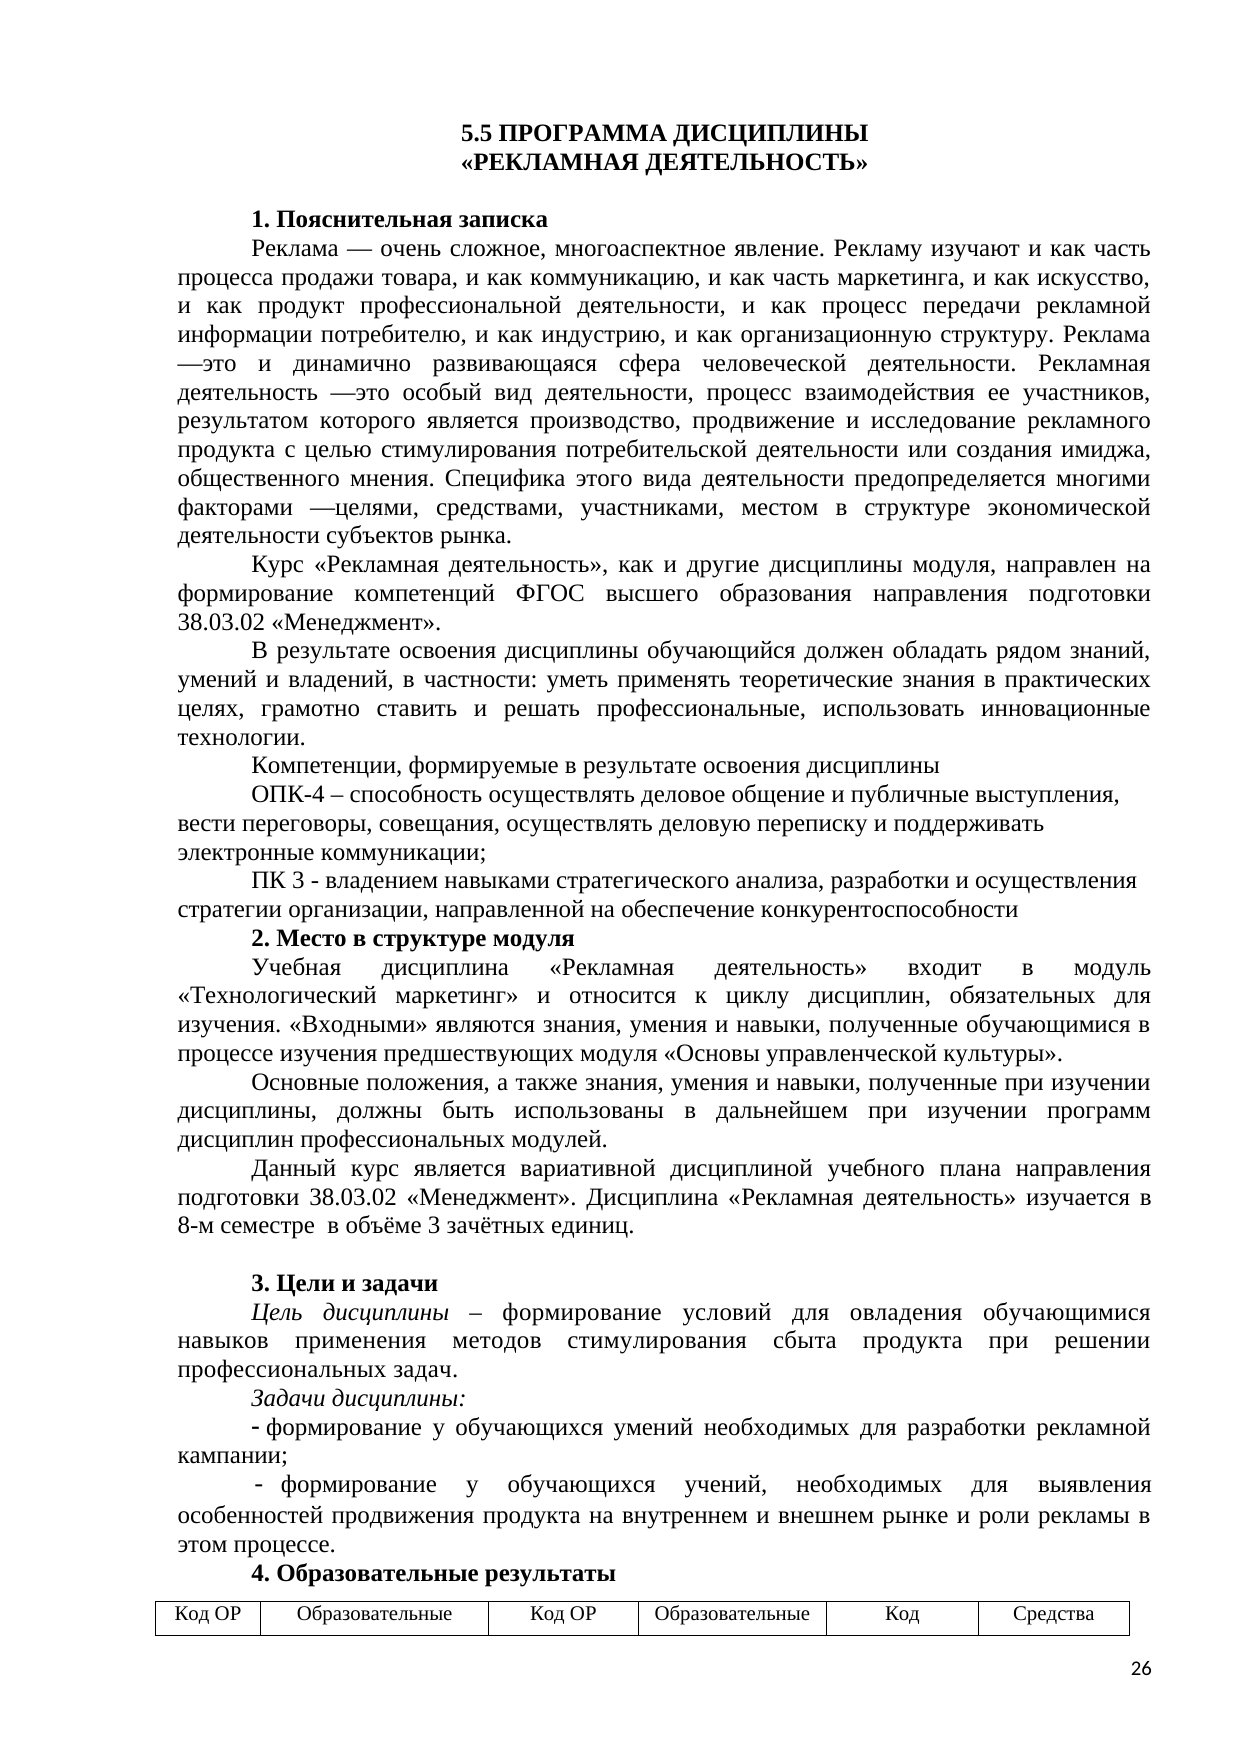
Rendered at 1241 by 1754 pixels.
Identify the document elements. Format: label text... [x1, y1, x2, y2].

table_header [827, 1602, 978, 1635]
text Задачи дисциплины: [177, 1383, 1152, 1412]
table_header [639, 1602, 826, 1635]
text Основные положения, а также знания, умения и навыки, полученные при изучении дисциплины, должны быть использованы в дальнейшем при изучении программ дисциплин профессиональных модулей. [177, 1067, 1152, 1153]
text Цель дисциплины – формирование условий для овладения обучающимися навыков применения методов стимулирования сбыта продукта при решении профессиональных задач. [177, 1297, 1152, 1383]
text Реклама — очень сложное, многоаспектное явление. Рекламу изучают и как часть процесса продажи товара, и как коммуникацию, и как часть маркетинга, и как искусство, и как продукт профессиональной деятельности, и как процесс передачи рекламной информации потребителю, и как индустрию, и как организационную структуру. Реклама —это и динамично развивающаяся сфера человеческой деятельности. Рекламная деятельность —это особый вид деятельности, процесс взаимодействия ее участников, результатом которого является производство, продвижение и исследование рекламного продукта с целью стимулирования потребительской деятельности или создания имиджа, общественного мнения. Специфика этого вида деятельности предопределяется многими факторами —целями, средствами, участниками, местом в структуре экономической деятельности субъектов рынка. [177, 233, 1152, 549]
text В результате освоения дисциплины обучающийся должен обладать рядом знаний, умений и владений, в частности: уметь применять теоретические знания в практических целях, грамотно ставить и решать профессиональные, использовать инновационные технологии. [177, 636, 1152, 751]
text «РЕКЛАМНАЯ ДЕЯТЕЛЬНОСТЬ» [177, 147, 1152, 176]
text Учебная дисциплина «Рекламная деятельность» входит в модуль «Технологический маркетинг» и относится к циклу дисциплин, обязательных для изучения. «Входными» являются знания, умения и навыки, полученные обучающимися в процессе изучения предшествующих модуля «Основы управленческой культуры». [177, 952, 1152, 1067]
text 5.5 ПРОГРАММА ДИСЦИПЛИНЫ [177, 118, 1152, 147]
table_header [261, 1602, 488, 1635]
list формирование у обучающихся учений, необходимых для выявления особенностей продвижения продукта на внутреннем и внешнем рынке и роли рекламы в этом процессе. [177, 1469, 1152, 1558]
text 1. Пояснительная записка [177, 204, 1152, 233]
text Данный курс является вариативной дисциплиной учебного плана направления подготовки 38.03.02 «Менеджмент». Дисциплина «Рекламная деятельность» изучается в 8-м семестре в объёме 3 зачётных единиц. [177, 1153, 1152, 1239]
text ПК 3 - владением навыками стратегического анализа, разработки и осуществления стратегии организации, направленной на обеспечение конкурентоспособности [177, 866, 1152, 923]
table_header Код ОР дисциплины [489, 1602, 638, 1635]
text 3. Цели и задачи [177, 1268, 1152, 1297]
text ОПК-4 – способность осуществлять деловое общение и публичные выступления, вести переговоры, совещания, осуществлять деловую переписку и поддерживать электронные коммуникации; [177, 779, 1152, 866]
list формирование у обучающихся умений необходимых для разработки рекламной кампании; [177, 1412, 1152, 1469]
text Курс «Рекламная деятельность», как и другие дисциплины модуля, направлен на формирование компетенций ФГОС высшего образования направления подготовки 38.03.02 «Менеджмент». [177, 549, 1152, 636]
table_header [979, 1602, 1129, 1635]
table_header Код ОР модуля [156, 1602, 260, 1635]
text 4. Образовательные результаты [177, 1558, 1152, 1586]
text 2. Место в структуре модуля [177, 923, 1152, 952]
text Компетенции, формируемые в результате освоения дисциплины [177, 751, 1152, 779]
